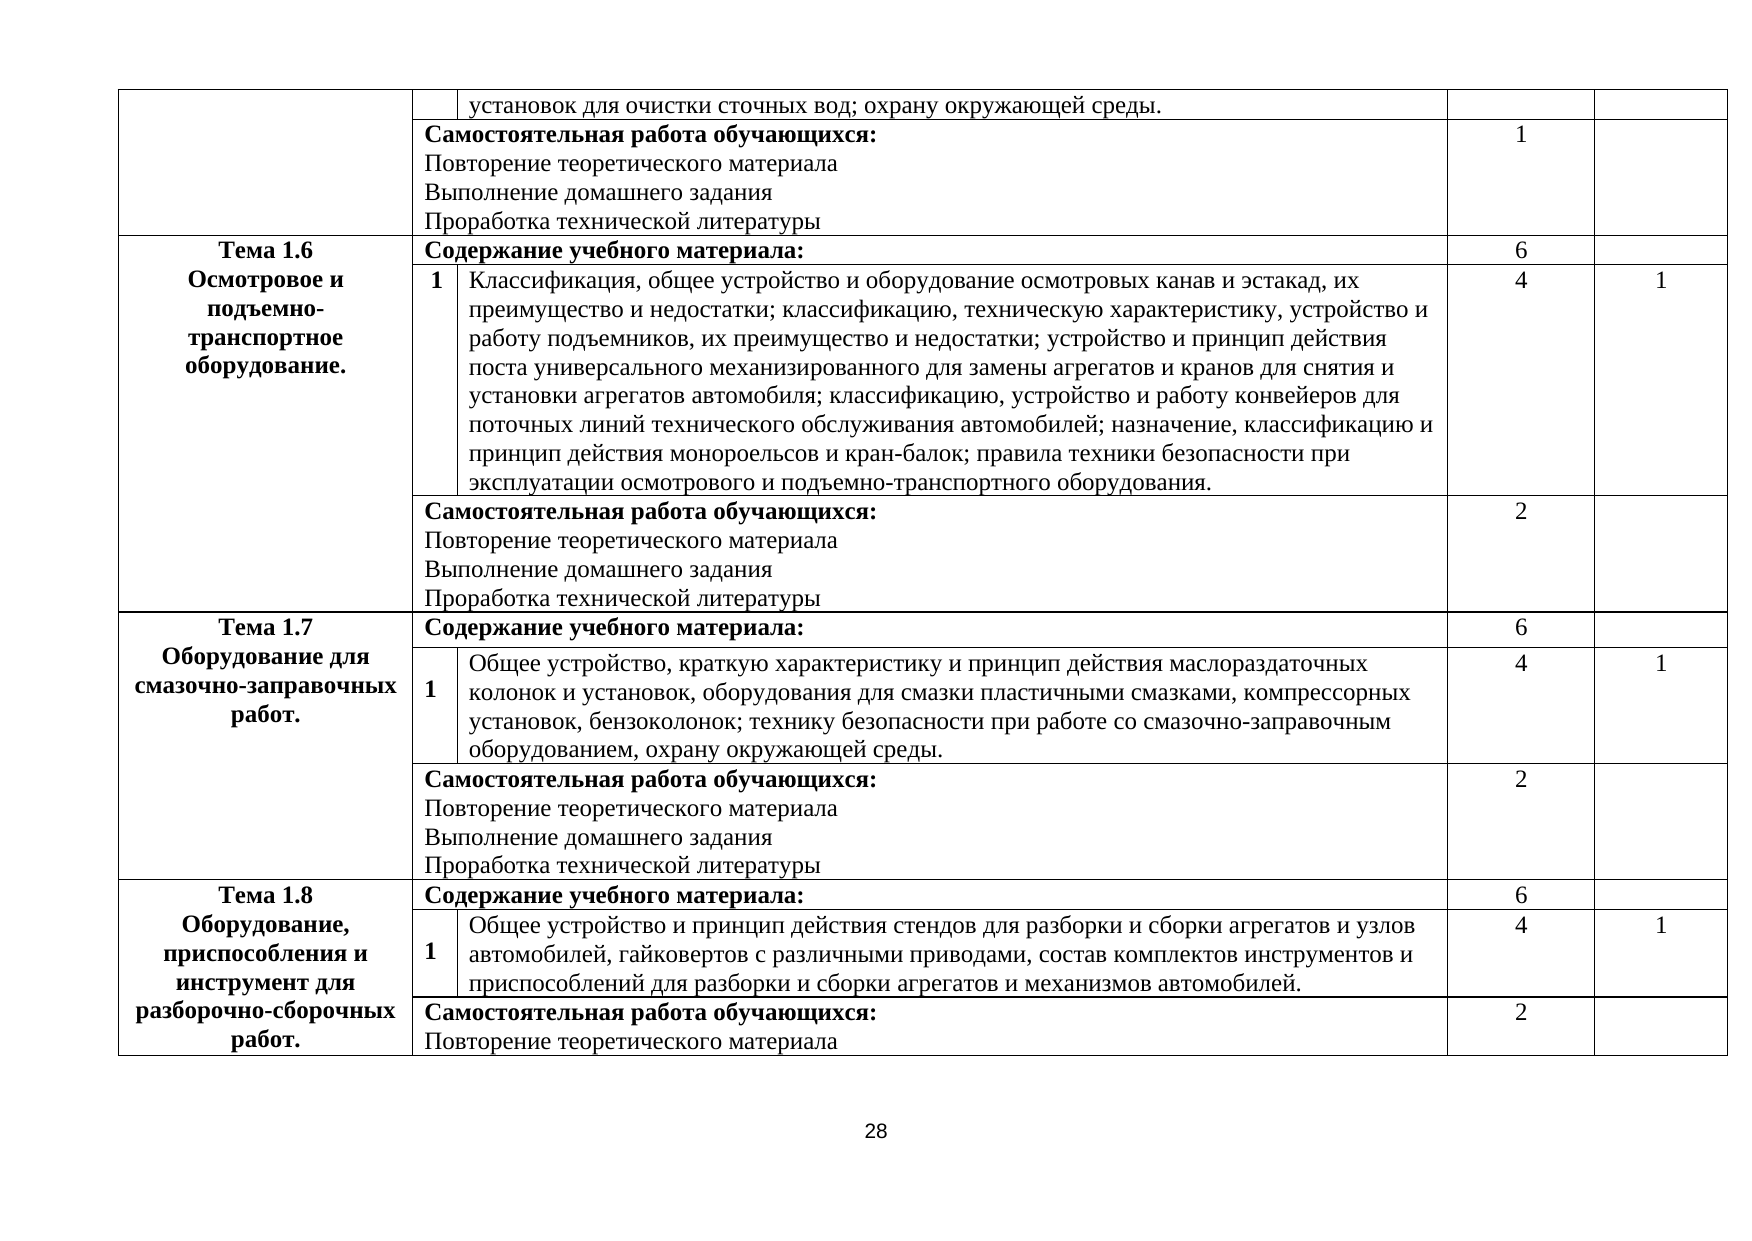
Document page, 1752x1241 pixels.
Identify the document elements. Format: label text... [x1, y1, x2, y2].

table_cell 4 [1448, 265, 1594, 495]
table_cell [1595, 764, 1727, 879]
table_cell [1595, 998, 1727, 1055]
table_cell Тема 1.8 Оборудование, приспособления и инструмент для разборочно-сборочных работ. [119, 880, 412, 1055]
table_cell Самостоятельная работа обучающихся: Повторение теоретического материала Выполнение домашнего задания Проработка технической литературы [413, 764, 1447, 879]
table_cell 2 [1448, 496, 1594, 611]
table_cell [1595, 120, 1727, 234]
table_cell 4 [1448, 910, 1594, 996]
table_cell 1 [413, 265, 457, 495]
table_cell 2 [1448, 998, 1594, 1055]
table_cell 1 [413, 910, 457, 996]
table_cell [1595, 880, 1727, 909]
table_cell Тема 1.7 Оборудование для смазочно-заправочных работ. [119, 613, 412, 879]
table_cell 1 [1595, 910, 1727, 996]
table_cell 6 [1448, 880, 1594, 909]
table_cell [1595, 613, 1727, 647]
table_cell 2 [1448, 90, 1594, 118]
table_cell Содержание учебного материала: [413, 880, 1447, 909]
table_cell Содержание учебного материала: [413, 613, 1447, 647]
table_cell 1 [1595, 648, 1727, 763]
table_cell Самостоятельная работа обучающихся: Повторение теоретического материала Выполнение домашнего задания Проработка технической литературы [413, 496, 1447, 611]
table_cell 2 [1448, 764, 1594, 879]
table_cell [413, 998, 1447, 1055]
table_cell Общее устройство, краткую характеристику и принцип действия маслораздаточных колонок и установок, оборудования для смазки пластичными смазками, компрессорных установок, бензоколонок; технику безопасности при работе со смазочно-заправочным оборудованием, охрану окружающей среды. [458, 648, 1447, 763]
table_cell Содержание учебного материала: [413, 236, 1447, 264]
table_cell Общее устройство и принцип действия стендов для разборки и сборки агрегатов и узлов автомобилей, гайковертов с различными приводами, состав комплектов инструментов и приспособлений для разборки и сборки агрегатов и механизмов автомобилей. [458, 910, 1447, 996]
table_cell [1595, 496, 1727, 611]
table_cell 4 [1448, 648, 1594, 763]
table_cell 1 [413, 648, 457, 763]
table_cell 6 [1448, 613, 1594, 647]
table_cell 1 [413, 90, 457, 118]
table_cell 6 [1448, 236, 1594, 264]
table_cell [458, 90, 1447, 118]
table_cell 1 [1595, 90, 1727, 118]
table_cell [1595, 236, 1727, 264]
table_cell Самостоятельная работа обучающихся: Повторение теоретического материала Выполнение домашнего задания Проработка технической литературы [413, 120, 1447, 234]
table_cell Классификация, общее устройство и оборудование осмотровых канав и эстакад, их преимущество и недостатки; классификацию, техническую характеристику, устройство и работу подъемников, их преимущество и недостатки; устройство и принцип действия поста универсального механизированного для замены агрегатов и кранов для снятия и установки агрегатов автомобиля; классификацию, устройство и работу конвейеров для поточных линий технического обслуживания автомобилей; назначение, классификацию и принцип действия монороельсов и кран-балок; правила техники безопасности при эксплуатации осмотрового и подъемно-транспортного оборудования. [458, 265, 1447, 495]
table_cell 1 [1448, 120, 1594, 234]
table_cell Тема 1.6 Осмотровое и подъемно-транспортное оборудование. [119, 236, 412, 611]
table_cell 1 [1595, 265, 1727, 495]
